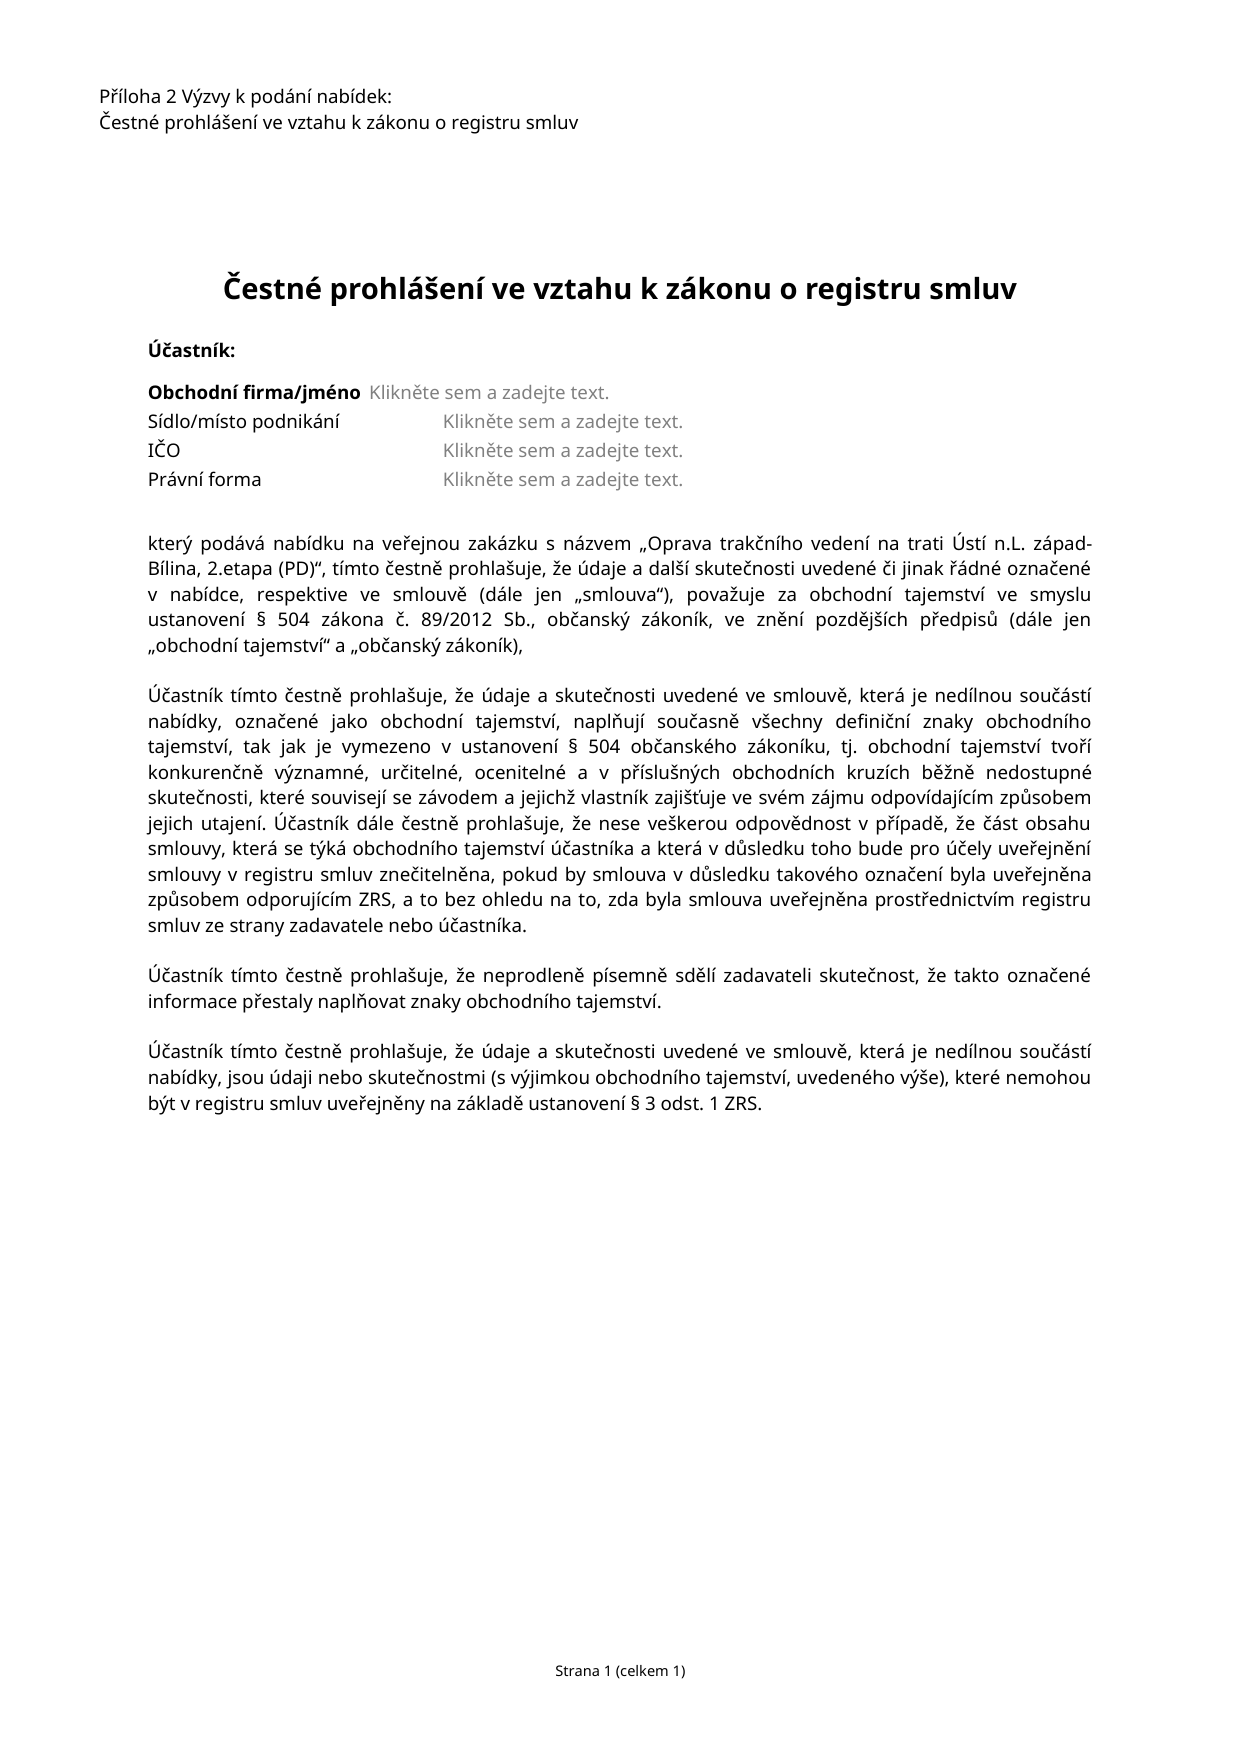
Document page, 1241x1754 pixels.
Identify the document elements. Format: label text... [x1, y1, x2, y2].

text Účastník: [148, 333, 1093, 364]
text Účastník tímto čestně prohlašuje, že údaje a skutečnosti uvedené ve smlouvě, která je nedílnou součástí nabídky, označené jako obchodní tajemství, naplňují současně všechny definiční znaky obchodního tajemství, tak jak je vymezeno v ustanovení § 504 občanského zákoníku, tj. obchodní tajemství tvoří konkurenčně významné, určitelné, ocenitelné a v příslušných obchodních kruzích běžně nedostupné skutečnosti, které souvisejí se závodem a jejichž vlastník zajišťuje ve svém zájmu odpovídajícím způsobem jejich utajení. Účastník dále čestně prohlašuje, že nese veškerou odpovědnost v případě, že část obsahu smlouvy, která se týká obchodního tajemství účastníka a která v důsledku toho bude pro účely uveřejnění smlouvy v registru smluv znečitelněna, pokud by smlouva v důsledku takového označení byla uveřejněna způsobem odporujícím ZRS, a to bez ohledu na to, zda byla smlouva uveřejněna prostřednictvím registru smluv ze strany zadavatele nebo účastníka. [148, 683, 1093, 938]
text IČO [148, 434, 1093, 463]
text Účastník tímto čestně prohlašuje, že údaje a skutečnosti uvedené ve smlouvě, která je nedílnou součástí nabídky, jsou údaji nebo skutečnostmi (s výjimkou obchodního tajemství, uvedeného výše), které nemohou být v registru smluv uveřejněny na základě ustanovení § 3 odst. 1 ZRS. [148, 1039, 1093, 1115]
text Účastník tímto čestně prohlašuje, že neprodleně písemně sdělí zadavateli skutečnost, že takto označené informace přestaly naplňovat znaky obchodního tajemství. [148, 963, 1093, 1014]
text Právní forma [148, 463, 1093, 492]
title Čestné prohlášení ve vztahu k zákonu o registru smluv [148, 268, 1093, 308]
text Sídlo/místo podnikání [148, 405, 1093, 434]
text Obchodní firma/jméno [148, 376, 1093, 405]
text který podává nabídku na veřejnou zakázku s názvem „Oprava trakčního vedení na trati Ústí n.L. západ-Bílina, 2.etapa (PD)“, tímto čestně prohlašuje, že údaje a další skutečnosti uvedené či jinak řádné označené v nabídce, respektive ve smlouvě (dále jen „smlouva“), považuje za obchodní tajemství ve smyslu ustanovení § 504 zákona č. 89/2012 Sb., občanský zákoník, ve znění pozdějších předpisů (dále jen „obchodní tajemství“ a „občanský zákoník), [148, 530, 1093, 658]
